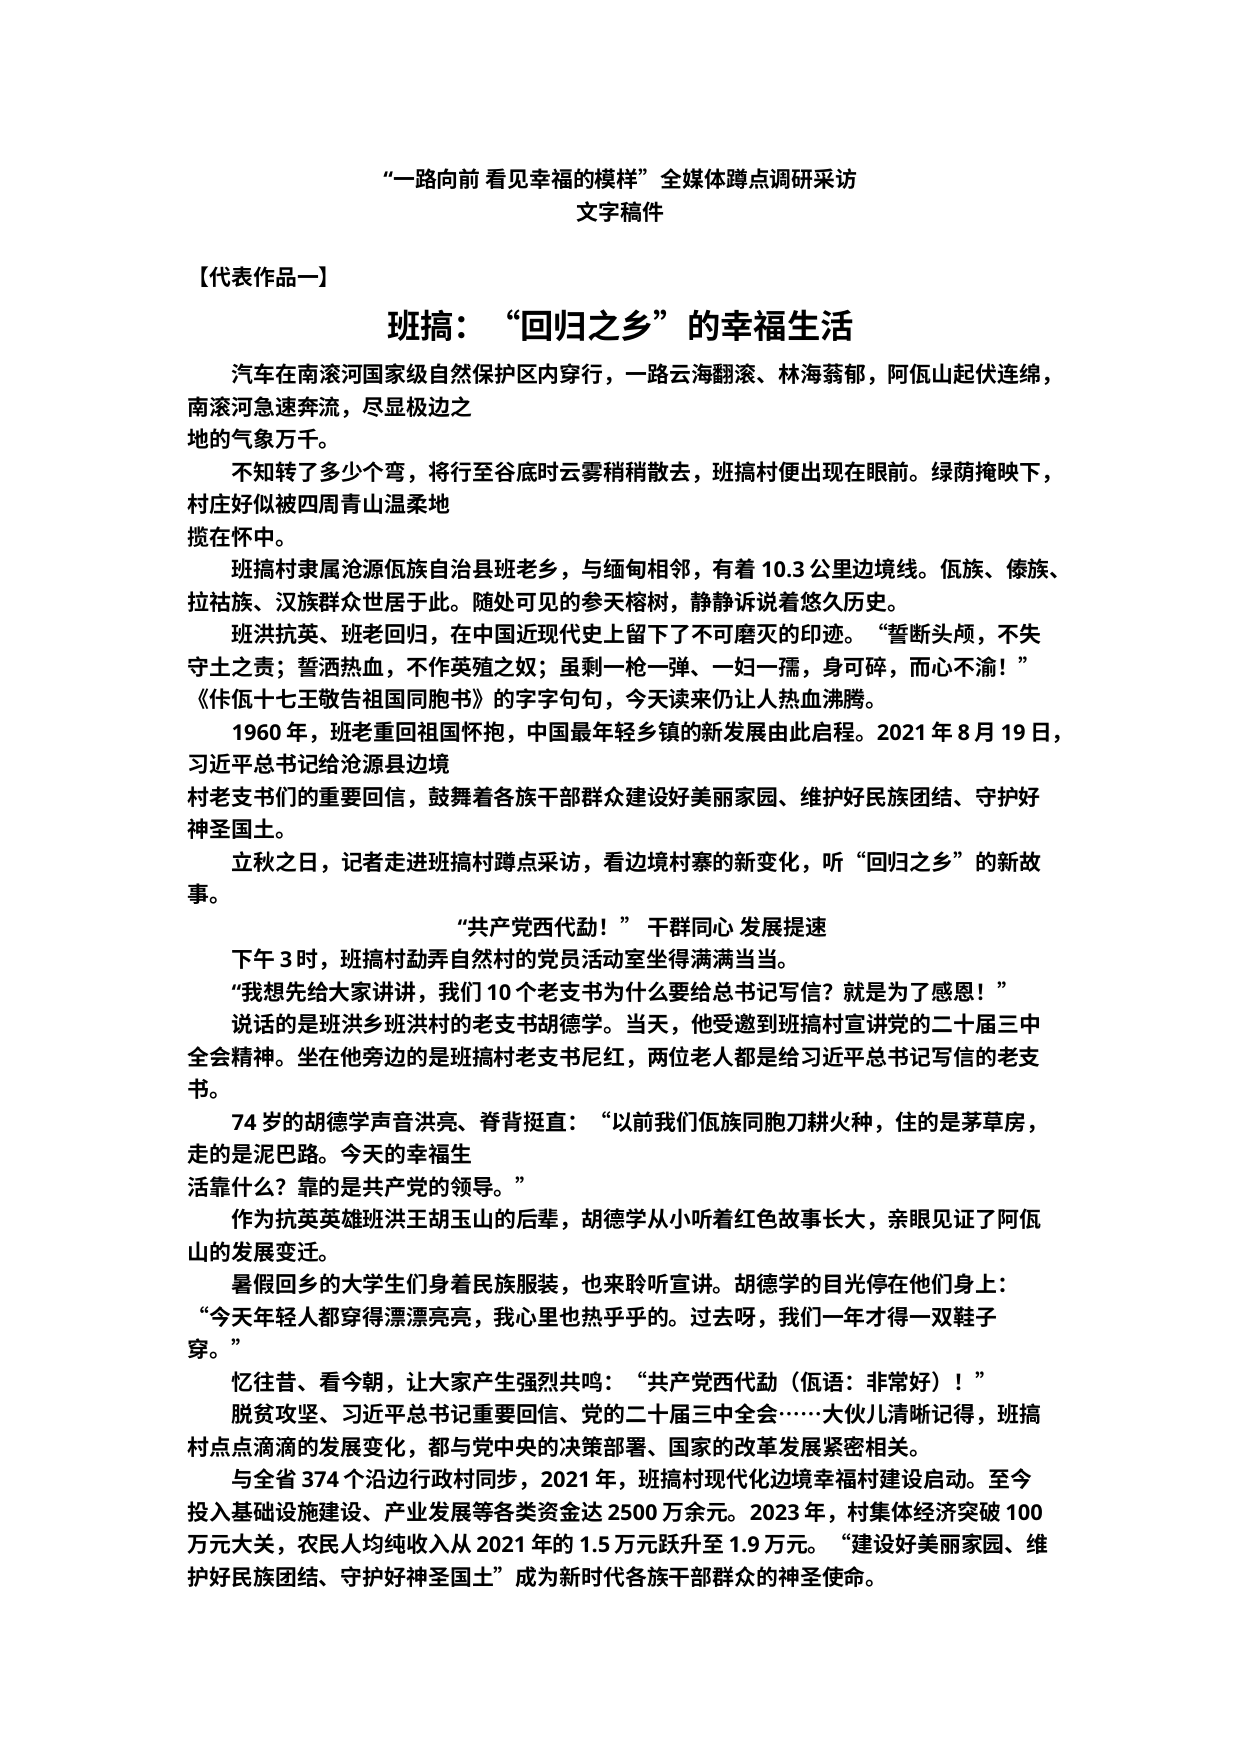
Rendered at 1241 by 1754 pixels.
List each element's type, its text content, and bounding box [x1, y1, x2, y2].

text 班搞村隶属沧源佤族自治县班老乡，与缅甸相邻，有着10.3公里边境线。佤族、傣族、拉祜族、汉族群众世居于此。随处可见的参天榕树，静静诉说着悠久历史。 [187, 552, 1053, 617]
text 班洪抗英、班老回归，在中国近现代史上留下了不可磨灭的印迹。“誓断头颅，不失守土之责；誓洒热血，不作英殖之奴；虽剩一枪一弹、一妇一孺，身可碎，而心不渝！”《佧佤十七王敬告祖国同胞书》的字字句句，今天读来仍让人热血沸腾。 [187, 617, 1053, 714]
text “我想先给大家讲讲，我们10个老支书为什么要给总书记写信？就是为了感恩！” [187, 974, 1053, 1007]
text 忆往昔、看今朝，让大家产生强烈共鸣：“共产党西代勐（佤语：非常好）！” [187, 1364, 1053, 1397]
text 作为抗英英雄班洪王胡玉山的后辈，胡德学从小听着红色故事长大，亲眼见证了阿佤山的发展变迁。 [187, 1202, 1053, 1267]
text “一路向前 看见幸福的模样”全媒体蹲点调研采访 [187, 162, 1053, 194]
text 揽在怀中。 [187, 519, 1053, 552]
text 下午3时，班搞村勐弄自然村的党员活动室坐得满满当当。 [187, 942, 1053, 974]
text 与全省374个沿边行政村同步，2021年，班搞村现代化边境幸福村建设启动。至今投入基础设施建设、产业发展等各类资金达2500万余元。2023年，村集体经济突破100万元大关，农民人均纯收入从2021年的1.5万元跃升至1.9万元。“建设好美丽家园、维护好民族团结、守护好神圣国土”成为新时代各族干部群众的神圣使命。 [187, 1462, 1053, 1592]
text 班搞：“回归之乡”的幸福生活 [187, 292, 1053, 357]
text 村老支书们的重要回信，鼓舞着各族干部群众建设好美丽家园、维护好民族团结、守护好神圣国土。 [187, 779, 1053, 844]
text 【代表作品一】 [187, 259, 1053, 292]
text 1960年，班老重回祖国怀抱，中国最年轻乡镇的新发展由此启程。2021年8月19日，习近平总书记给沧源县边境 [187, 714, 1053, 779]
text 74岁的胡德学声音洪亮、脊背挺直：“以前我们佤族同胞刀耕火种，住的是茅草房，走的是泥巴路。今天的幸福生 [187, 1104, 1053, 1169]
text “共产党西代勐！” 干群同心 发展提速 [187, 909, 1053, 942]
text 说话的是班洪乡班洪村的老支书胡德学。当天，他受邀到班搞村宣讲党的二十届三中全会精神。坐在他旁边的是班搞村老支书尼红，两位老人都是给习近平总书记写信的老支书。 [187, 1007, 1053, 1104]
text 汽车在南滚河国家级自然保护区内穿行，一路云海翻滚、林海蓊郁，阿佤山起伏连绵，南滚河急速奔流，尽显极边之 [187, 357, 1053, 422]
text 活靠什么？靠的是共产党的领导。” [187, 1169, 1053, 1202]
text 文字稿件 [187, 194, 1053, 227]
text 不知转了多少个弯，将行至谷底时云雾稍稍散去，班搞村便出现在眼前。绿荫掩映下，村庄好似被四周青山温柔地 [187, 454, 1053, 519]
text 暑假回乡的大学生们身着民族服装，也来聆听宣讲。胡德学的目光停在他们身上：“今天年轻人都穿得漂漂亮亮，我心里也热乎乎的。过去呀，我们一年才得一双鞋子穿。” [187, 1267, 1053, 1364]
text 地的气象万千。 [187, 422, 1053, 454]
text 脱贫攻坚、习近平总书记重要回信、党的二十届三中全会……大伙儿清晰记得，班搞村点点滴滴的发展变化，都与党中央的决策部署、国家的改革发展紧密相关。 [187, 1397, 1053, 1462]
text 立秋之日，记者走进班搞村蹲点采访，看边境村寨的新变化，听“回归之乡”的新故事。 [187, 844, 1053, 909]
